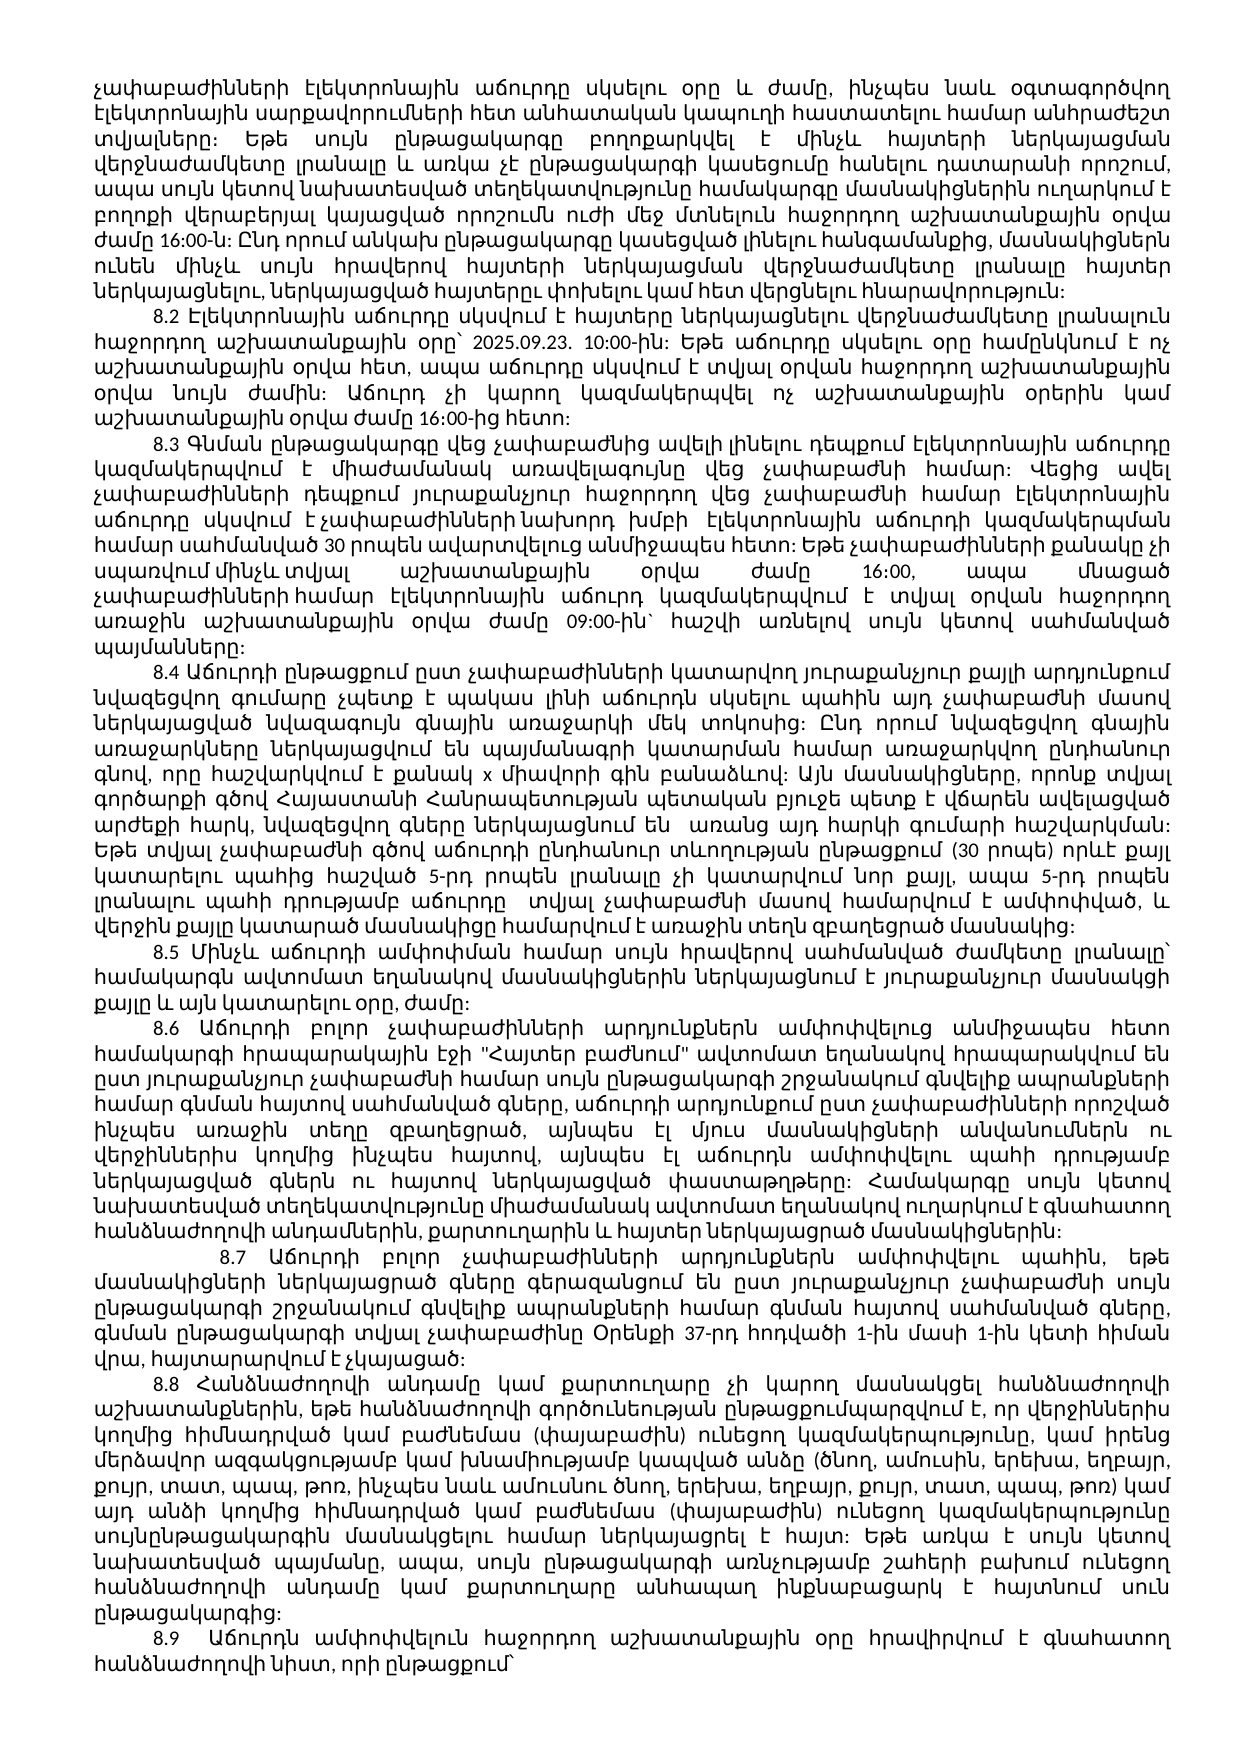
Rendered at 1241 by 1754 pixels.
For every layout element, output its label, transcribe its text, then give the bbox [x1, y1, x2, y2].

text 8.5 Մինչև աճուրդի ամփոփման համար սույն հրավերով սահմանված ժամկետը լրանալը՝ համակարգն ավտոմատ եղանակով մասնակիցներին ներկայացնում է յուրաքանչյուր մասնակցի քայլը և այն կատարելու օրը, ժամը: [94, 939, 1171, 1015]
text 8.6 Աճուրդի բոլոր չափաբաժինների արդյունքներն ամփոփվելուց անմիջապես հետո համակարգի հրապարակային էջի "Հայտեր բաժնում" ավտոմատ եղանակով հրապարակվում են ըստ յուրաքանչյուր չափաբաժնի համար սույն ընթացակարգի շրջանակում գնվելիք ապրանքների համար գնման հայտով սահմանված գները, աճուրդի արդյունքում ըստ չափաբաժինների որոշված ինչպես առաջին տեղը զբաղեցրած, այնպես էլ մյուս մասնակիցների անվանումներն ու վերջիններիս կողմից ինչպես հայտով, այնպես էլ աճուրդն ամփոփվելու պահի դրությամբ ներկայացված գներն ու հայտով ներկայացված փաստաթղթերը: Համակարգը սույն կետով նախատեսված տեղեկատվությունը միաժամանակ ավտոմատ եղանակով ուղարկում է գնահատող հանձնաժողովի անդամներին, քարտուղարին և հայտեր ներկայացրած մասնակիցներին: [94, 1015, 1171, 1244]
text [94, 75, 1171, 304]
text 8.3 Գնման ընթացակարգը վեց չափաբաժնից ավելի լինելու դեպքում էլեկտրոնային աճուրդը կազմակերպվում է միաժամանակ առավելագույնը վեց չափաբաժնի համար: Վեցից ավել չափաբաժինների դեպքում յուրաքանչյուր հաջորդող վեց չափաբաժնի համար էլեկտրոնային աճուրդը սկսվում է չափաբաժինների նախորդ խմբի էլեկտրոնային աճուրդի կազմակերպման համար սահմանված 30 րոպեն ավարտվելուց անմիջապես հետո: Եթե չափաբաժինների քանակը չի սպառվում մինչև տվյալ աշխատանքային օրվա ժամը 16։00, ապա մնացած չափաբաժինների համար էլեկտրոնային աճուրդ կազմակերպվում է տվյալ օրվան հաջորդող առաջին աշխատանքային օրվա ժամը 09:00-ին` հաշվի առնելով սույն կետով սահմանված պայմանները: [94, 431, 1171, 659]
text 8.7 Աճուրդի բոլոր չափաբաժինների արդյունքներն ամփոփվելու պահին, եթե մասնակիցների ներկայացրած գները գերազանցում են ըստ յուրաքանչյուր չափաբաժնի սույն ընթացակարգի շրջանակում գնվելիք ապրանքների համար գնման հայտով սահմանված գները, գնման ընթացակարգի տվյալ չափաբաժինը Օրենքի 37-րդ հոդվածի 1-ին մասի 1-ին կետի հիման վրա, հայտարարվում է չկայացած: [94, 1244, 1171, 1371]
text 8.4 Աճուրդի ընթացքում ըստ չափաբաժինների կատարվող յուրաքանչյուր քայլի արդյունքում նվազեցվող գումարը չպետք է պակաս լինի աճուրդն սկսելու պահին այդ չափաբաժնի մասով ներկայացված նվազագույն գնային առաջարկի մեկ տոկոսից: Ընդ որում նվազեցվող գնային առաջարկները ներկայացվում են պայմանագրի կատարման համար առաջարկվող ընդհանուր գնով, որը հաշվարկվում է քանակ x միավորի գին բանաձևով: Այն մասնակիցները, որոնք տվյալ գործարքի գծով Հայաստանի Հանրապետության պետական բյուջե պետք է վճարեն ավելացված արժեքի հարկ, նվազեցվող գները ներկայացնում են առանց այդ հարկի գումարի հաշվարկման: Եթե տվյալ չափաբաժնի գծով աճուրդի ընդհանուր տևողության ընթացքում (30 րոպե) որևէ քայլ կատարելու պահից հաշված 5-րդ րոպեն լրանալը չի կատարվում նոր քայլ, ապա 5-րդ րոպեն լրանալու պահի դրությամբ աճուրդը տվյալ չափաբաժնի մասով համարվում է ամփոփված, և վերջին քայլը կատարած մասնակիցը համարվում է առաջին տեղն զբաղեցրած մասնակից: [94, 659, 1171, 939]
text 8.9 Աճուրդն ամփոփվելուն հաջորդող աշխատանքային օրը հրավիրվում է գնահատող հանձնաժողովի նիստ, որի ընթացքում՝ [94, 1625, 1171, 1676]
text 8.8 Հանձնաժողովի անդամը կամ քարտուղարը չի կարող մասնակցել հանձնաժողովի աշխատանքներին, եթե հանձնաժողովի գործունեության ընթացքումպարզվում է, որ վերջիններիս կողմից հիմնադրված կամ բաժնեմաս (փայաբաժին) ունեցող կազմակերպությունը, կամ իրենց մերձավոր ազգակցությամբ կամ խնամիությամբ կապված անձը (ծնող, ամուսին, երեխա, եղբայր, քույր, տատ, պապ, թոռ, ինչպես նաև ամուսնու ծնող, երեխա, եղբայր, քույր, տատ, պապ, թոռ) կամ այդ անձի կողմից հիմնադրված կամ բաժնեմաս (փայաբաժին) ունեցող կազմակերպությունը սույնընթացակարգին մասնակցելու համար ներկայացրել է հայտ: Եթե առկա է սույն կետով նախատեսված պայմանը, ապա, սույն ընթացակարգի առնչությամբ շահերի բախում ունեցող հանձնաժողովի անդամը կամ քարտուղարը անհապաղ ինքնաբացարկ է հայտնում սուն ընթացակարգից: [94, 1371, 1171, 1625]
text 8.2 Էլեկտրոնային աճուրդը սկսվում է հայտերը ներկայացնելու վերջնաժամկետը լրանալուն հաջորդող աշխատանքային օրը՝ 2025.09.23. 10:00 -ին: Եթե աճուրդը սկսելու օրը համընկնում է ոչ աշխատանքային օրվա հետ, ապա աճուրդը սկսվում է տվյալ օրվան հաջորդող աշխատանքային օրվա նույն ժամին: Աճուրդ չի կարող կազմակերպվել ոչ աշխատանքային օրերին կամ աշխատանքային օրվա ժամը 16։00-ից հետո: [94, 304, 1171, 431]
